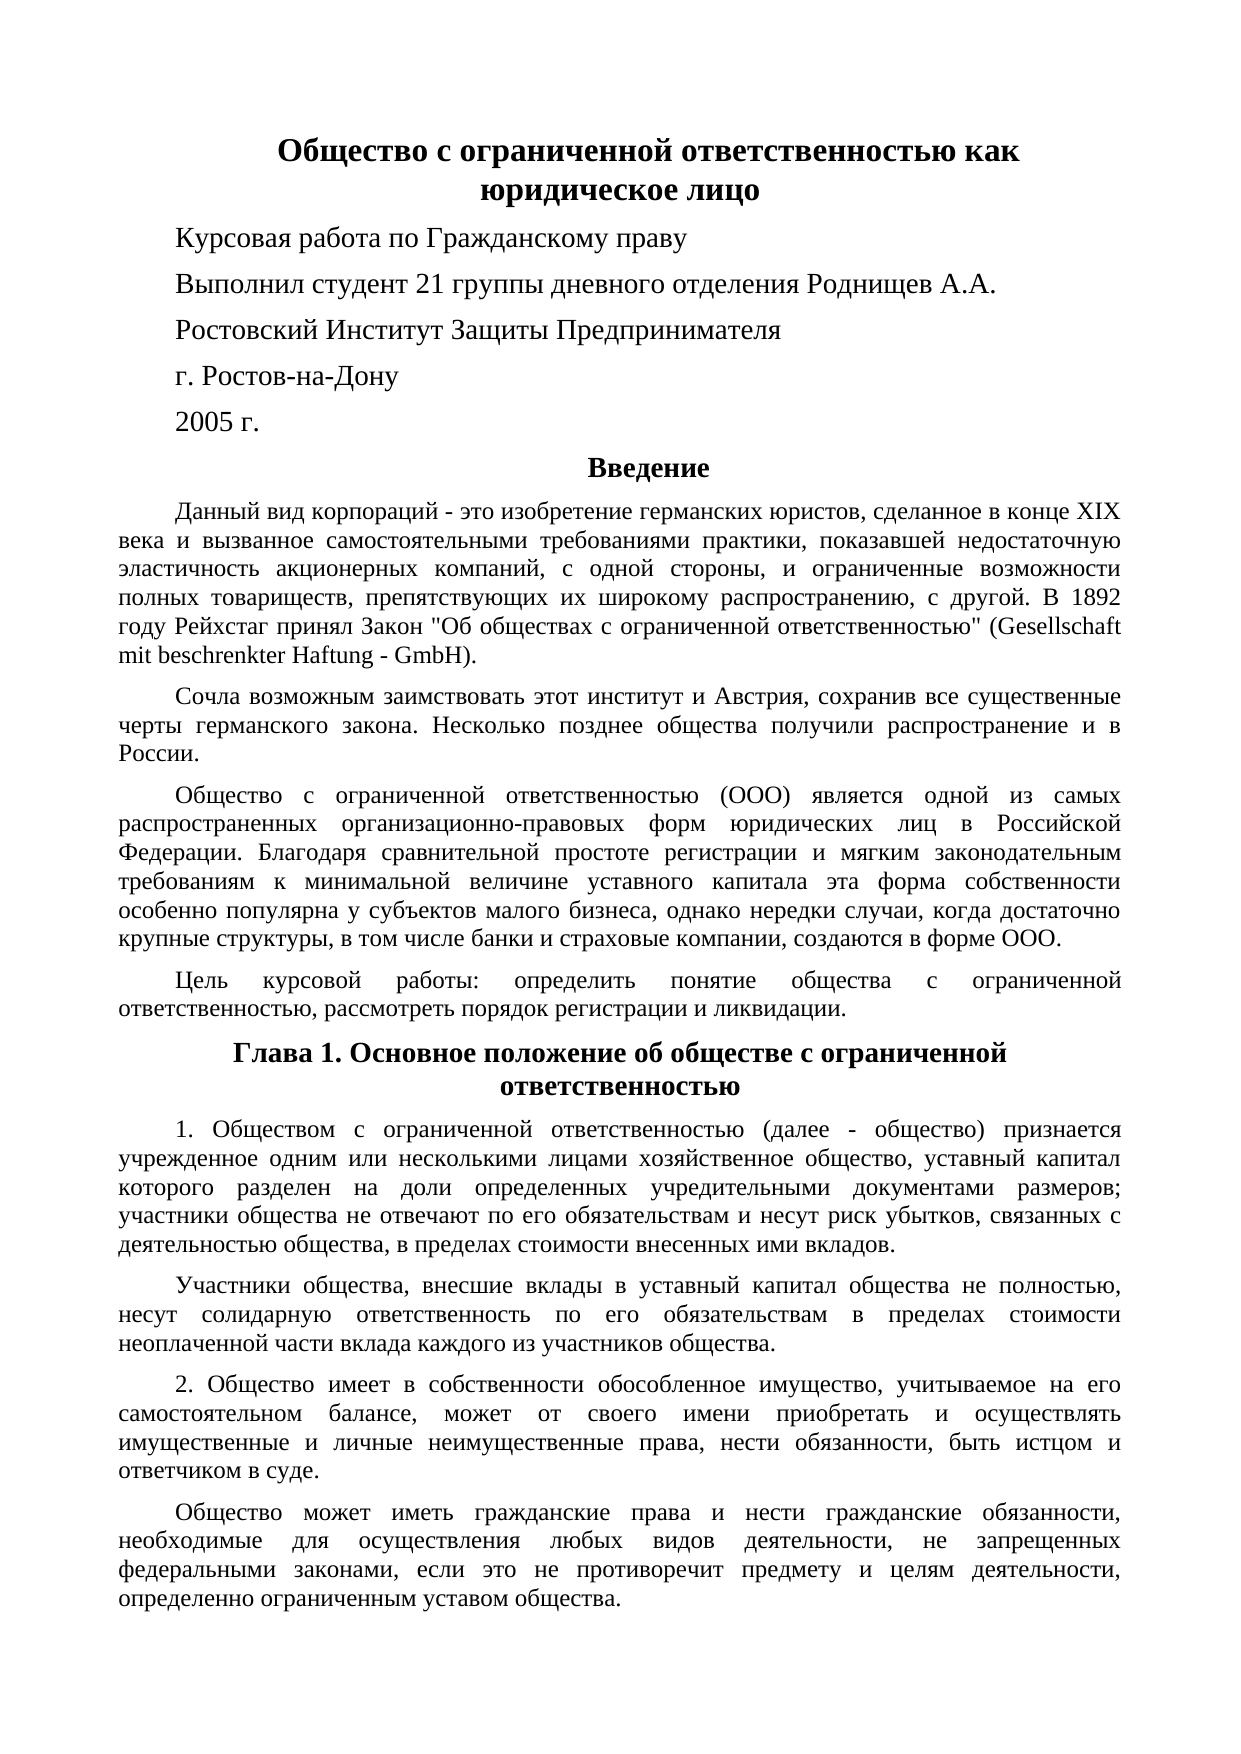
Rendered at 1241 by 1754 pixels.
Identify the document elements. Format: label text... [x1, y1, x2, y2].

text Данный вид корпораций - это изобретение германских юристов, сделанное в конце XIX века и вызванное самостоятельными требованиями практики, показавшей недостаточную эластичность акционерных компаний, с одной стороны, и ограниченные возможности полных товариществ, препятствующих их широкому распространению, с другой. В 1892 году Рейхстаг принял Закон "Об обществах с ограниченной ответственностью" (Gesellschaft mit beschrenkter Haftung - GmbH). [118, 496, 1122, 668]
text Общество с ограниченной ответственностью как юридическое лицо [118, 131, 1122, 207]
text Общество может иметь гражданские права и нести гражданские обязанности, необходимые для осуществления любых видов деятельности, не запрещенных федеральными законами, если это не противоречит предмету и целям деятельности, определенно ограниченным уставом общества. [118, 1497, 1122, 1612]
text г. Ростов-на-Дону [118, 358, 1122, 391]
text Глава 1. Основное положение об обществе с ограниченной ответственностью [118, 1035, 1122, 1102]
text Выполнил студент 21 группы дневного отделения Роднищев А.А. [118, 266, 1122, 299]
text Цель курсовой работы: определить понятие общества с ограниченной ответственностью, рассмотреть порядок регистрации и ликвидации. [118, 965, 1122, 1022]
text 1. Обществом с ограниченной ответственностью (далее - общество) признается учрежденное одним или несколькими лицами хозяйственное общество, уставный капитал которого разделен на доли определенных учредительными документами размеров; участники общества не отвечают по его обязательствам и несут риск убытков, связанных с деятельностью общества, в пределах стоимости внесенных ими вкладов. [118, 1114, 1122, 1258]
text Общество с ограниченной ответственностью (ООО) является одной из самых распространенных организационно-правовых форм юридических лиц в Российской Федерации. Благодаря сравнительной простоте регистрации и мягким законодательным требованиям к минимальной величине уставного капитала эта форма собственности особенно популярна у субъектов малого бизнеса, однако нередки случаи, когда достаточно крупные структуры, в том числе банки и страховые компании, создаются в форме ООО. [118, 780, 1122, 952]
text 2. Общество имеет в собственности обособленное имущество, учитываемое на его самостоятельном балансе, может от своего имени приобретать и осуществлять имущественные и личные неимущественные права, нести обязанности, быть истцом и ответчиком в суде. [118, 1369, 1122, 1484]
text Курсовая работа по Гражданскому праву [118, 220, 1122, 253]
text Введение [118, 450, 1122, 483]
text Участники общества, внесшие вклады в уставный капитал общества не полностью, несут солидарную ответственность по его обязательствам в пределах стоимости неоплаченной части вклада каждого из участников общества. [118, 1271, 1122, 1357]
text 2005 г. [118, 404, 1122, 437]
text Ростовский Институт Защиты Предпринимателя [118, 312, 1122, 345]
text Сочла возможным заимствовать этот институт и Австрия, сохранив все существенные черты германского закона. Несколько позднее общества получили распространение и в России. [118, 681, 1122, 767]
